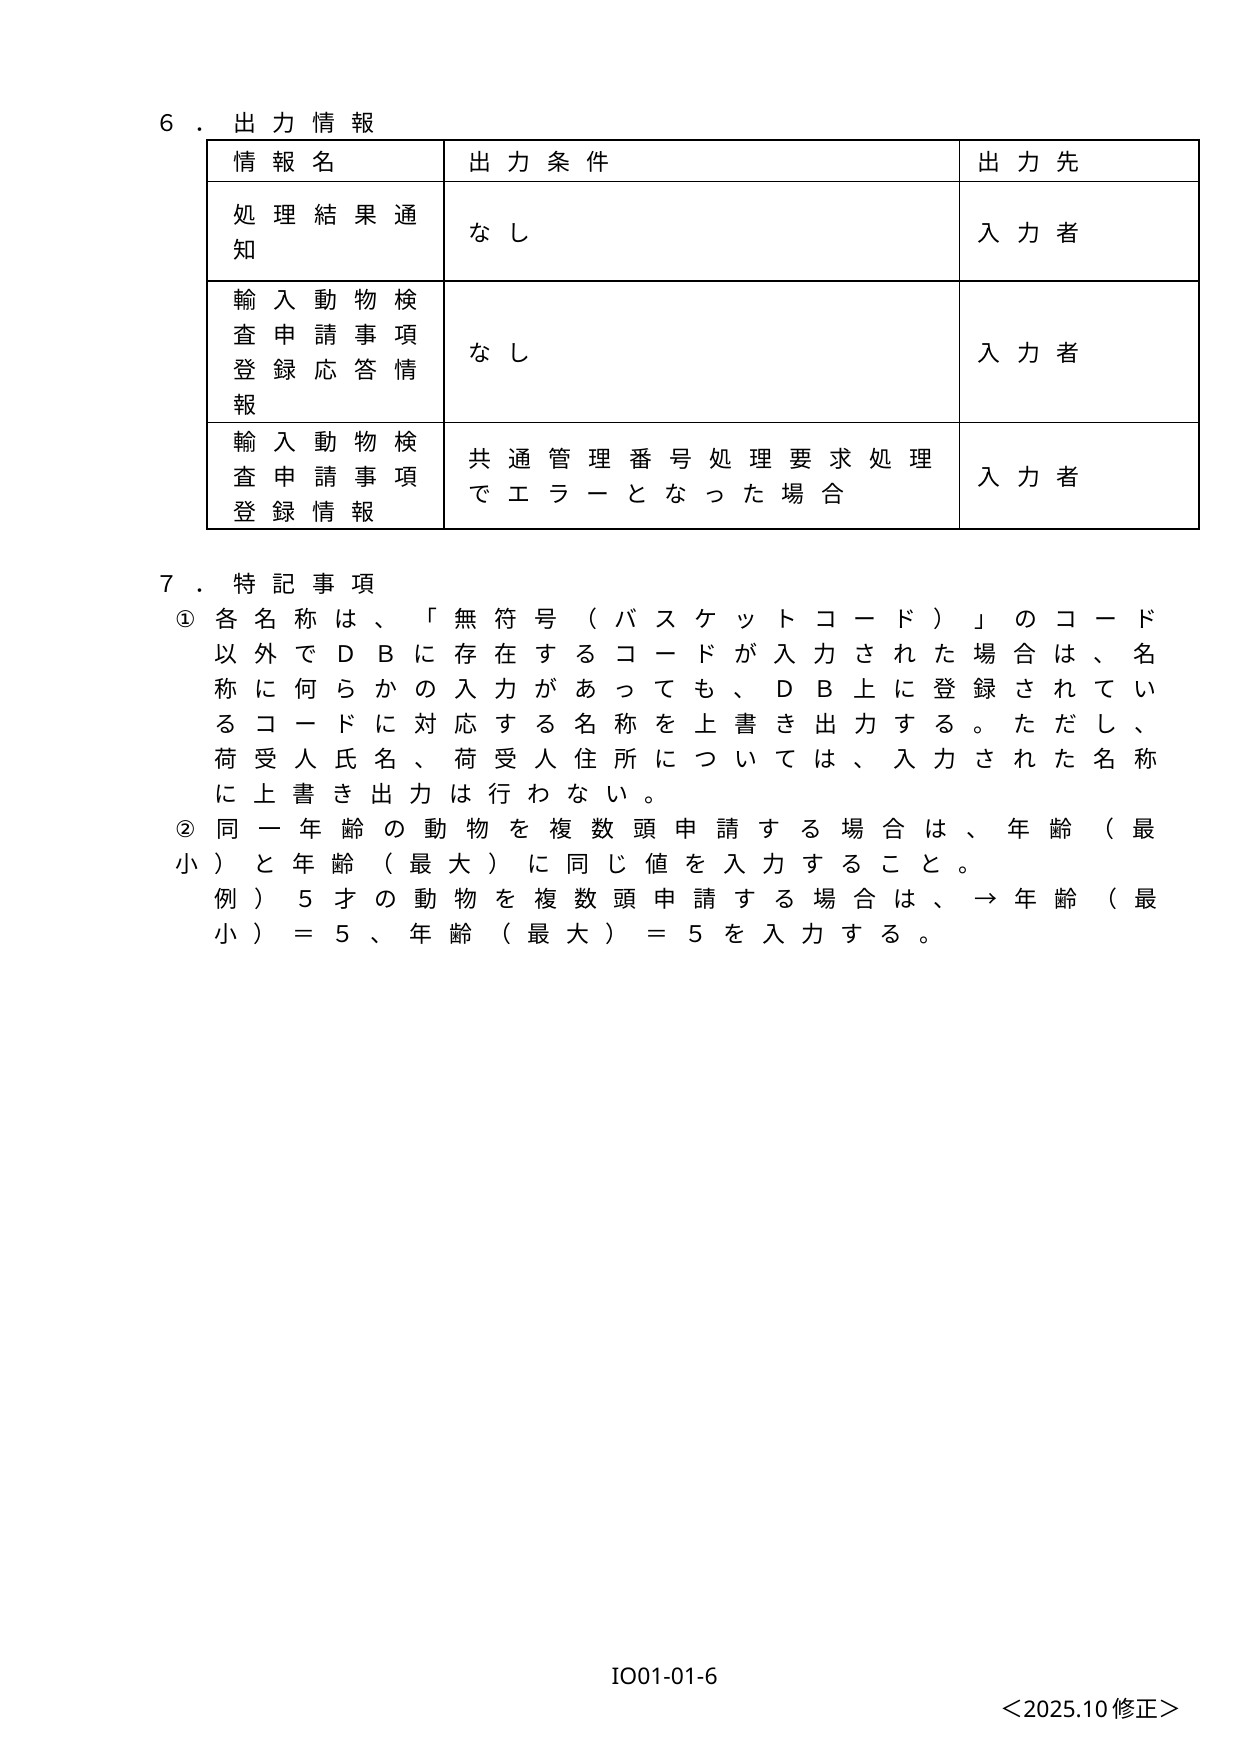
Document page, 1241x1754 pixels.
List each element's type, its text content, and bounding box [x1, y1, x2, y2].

table_cell 輸入動物検査申請事項登録応答情報 [208, 282, 443, 421]
table_cell 入力者 [960, 282, 1198, 421]
text ７．特記事項 [155, 564, 1173, 599]
text ①各名称は、「無符号（バスケットコード）」のコード以外でＤＢに存在するコードが入力された場合は、名称に何らかの入力があっても、ＤＢ上に登録されているコードに対応する名称を上書き出力する。ただし、荷受人氏名、荷受人住所については、入力された名称に上書き出力は行わない。 [175, 599, 1173, 809]
table_cell 共通管理番号処理要求処理でエラーとなった場合 [445, 423, 959, 528]
text ６．出力情報 [155, 104, 1173, 139]
table_header 出力先 [960, 141, 1198, 181]
table_cell 輸入動物検査申請事項登録情報 [208, 423, 443, 528]
table_cell なし [445, 182, 959, 280]
text ②同一年齢の動物を複数頭申請する場合は、年齢（最小）と年齢（最大）に同じ値を入力すること。 [175, 809, 1173, 879]
table_cell なし [445, 282, 959, 421]
text 例）５才の動物を複数頭申請する場合は、→年齢（最小）＝５、年齢（最大）＝５を入力する。 [194, 879, 1173, 949]
table_cell 処理結果通知 [208, 182, 443, 280]
table_cell 入力者 [960, 182, 1198, 280]
table_header 情報名 [208, 141, 443, 181]
table_cell 入力者 [960, 423, 1198, 528]
table_header 出力条件 [445, 141, 959, 181]
